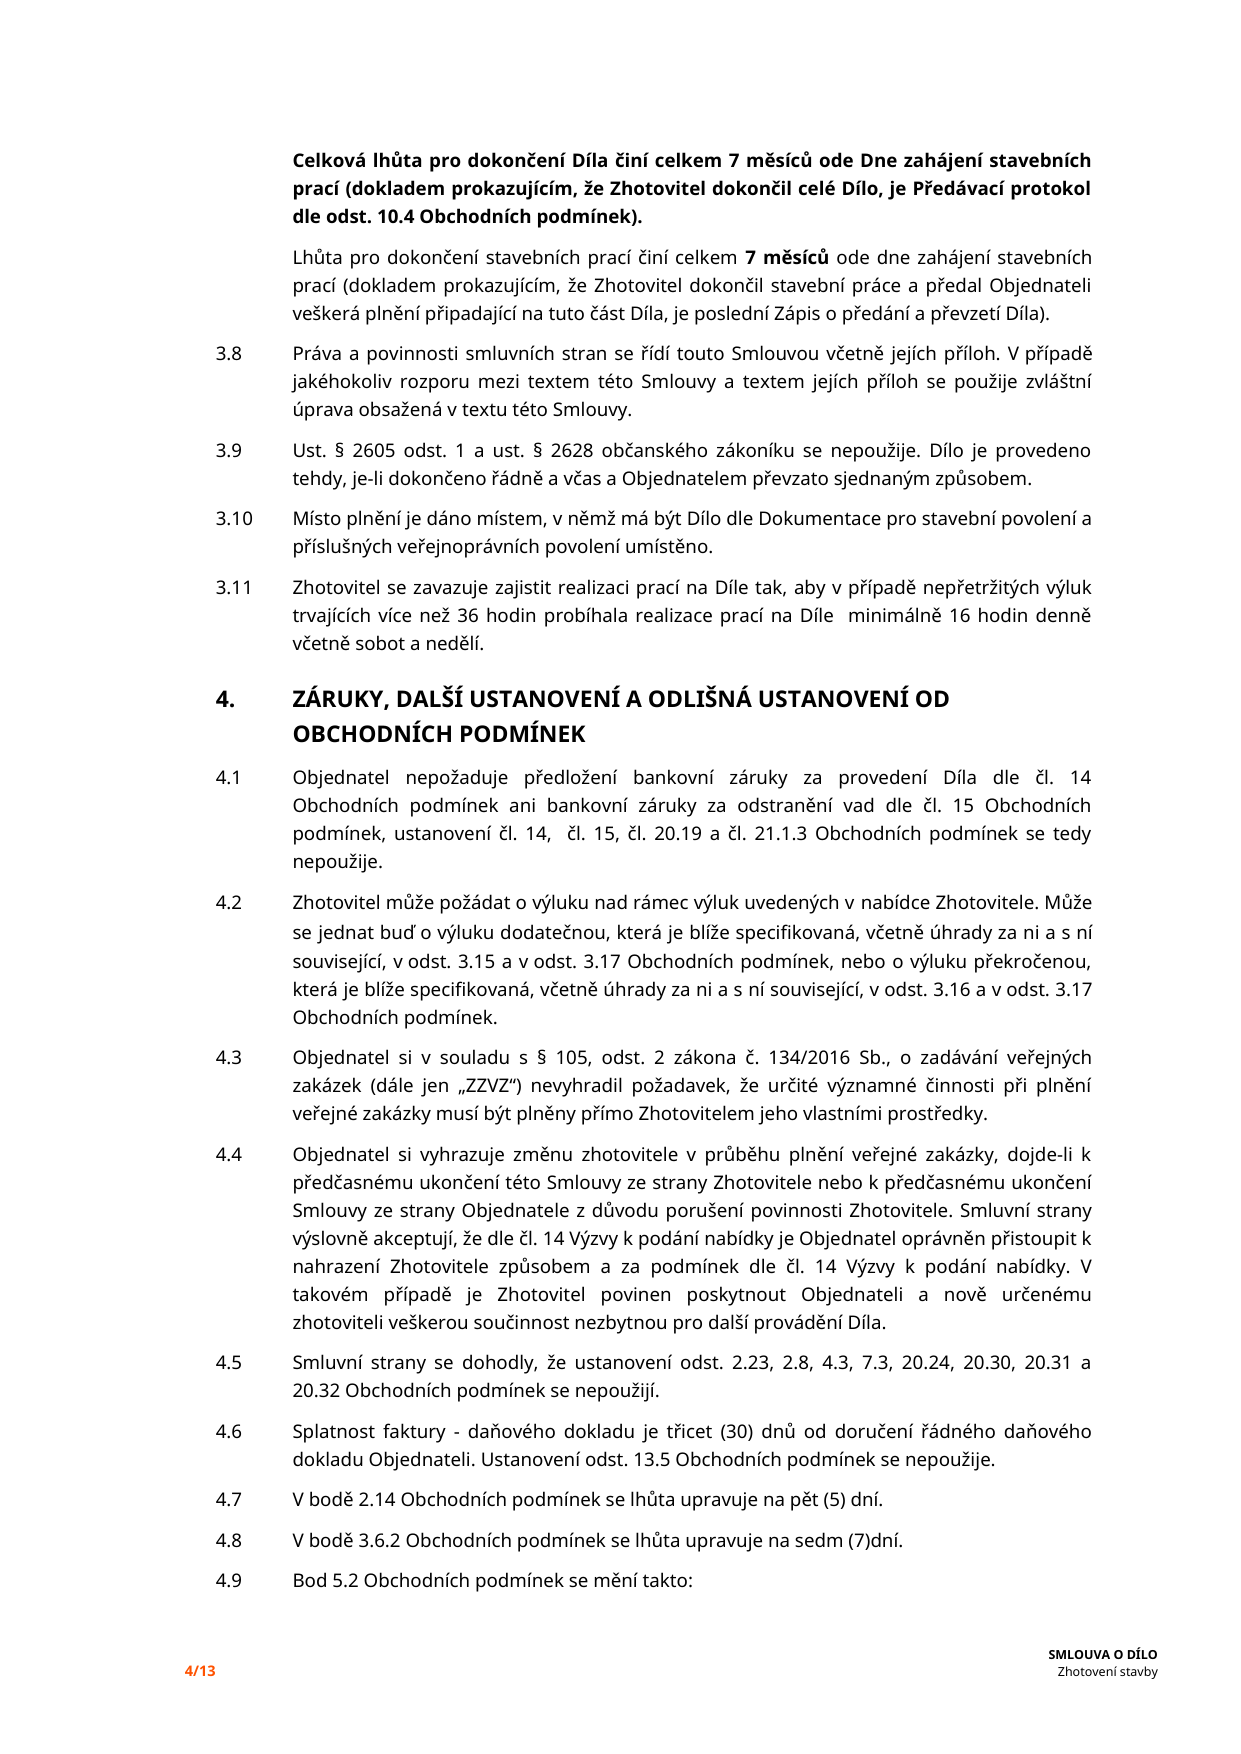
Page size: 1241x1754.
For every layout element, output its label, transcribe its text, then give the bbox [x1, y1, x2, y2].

text Celková lhůta pro dokončení Díla činí celkem 7 měsíců ode Dne zahájení stavebních prací (dokladem prokazujícím, že Zhotovitel dokončil celé Dílo, je Předávací protokol dle odst. 10.4 Obchodních podmínek). [292, 147, 1093, 229]
text Splatnost faktury - daňového dokladu je třicet (30) dnů od doručení řádného daňového dokladu Objednateli. Ustanovení odst. 13.5 Obchodních podmínek se nepoužije. [216, 1418, 1093, 1472]
text Objednatel nepožaduje předložení bankovní záruky za provedení Díla dle čl. 14 Obchodních podmínek ani bankovní záruky za odstranění vad dle čl. 15 Obchodních podmínek, ustanovení čl. 14, čl. 15, čl. 20.19 a čl. 21.1.3 Obchodních podmínek se tedy nepoužije. [216, 764, 1093, 874]
text Práva a povinnosti smluvních stran se řídí touto Smlouvou včetně jejích příloh. V případě jakéhokoliv rozporu mezi textem této Smlouvy a textem jejích příloh se použije zvláštní úprava obsažená v textu této Smlouvy. [216, 341, 1093, 422]
text V bodě 3.6.2 Obchodních podmínek se lhůta upravuje na sedm (7)dní. [216, 1527, 1093, 1553]
text Objednatel si vyhrazuje změnu zhotovitele v průběhu plnění veřejné zakázky, dojde-li k předčasnému ukončení této Smlouvy ze strany Zhotovitele nebo k předčasnému ukončení Smlouvy ze strany Objednatele z důvodu porušení povinnosti Zhotovitele. Smluvní strany výslovně akceptují, že dle čl. 14 Výzvy k podání nabídky je Objednatel oprávněn přistoupit k nahrazení Zhotovitele způsobem a za podmínek dle čl. 14 Výzvy k podání nabídky. V takovém případě je Zhotovitel povinen poskytnout Objednateli a nově určenému zhotoviteli veškerou součinnost nezbytnou pro další provádění Díla. [216, 1141, 1093, 1335]
text ZÁRUKY, DALŠÍ USTANOVENÍ A ODLIŠNÁ USTANOVENÍ OD OBCHODNÍCH PODMÍNEK [216, 683, 1093, 749]
text Ust. § 2605 odst. 1 a ust. § 2628 občanského zákoníku se nepoužije. Dílo je provedeno tehdy, je-li dokončeno řádně a včas a Objednatelem převzato sjednaným způsobem. [216, 437, 1093, 491]
text Zhotovitel může požádat o výluku nad rámec výluk uvedených v nabídce Zhotovitele. Může se jednat buď o výluku dodatečnou, která je blíže specifikovaná, včetně úhrady za ni a s ní související, v odst. 3.15 a v odst. 3.17 Obchodních podmínek, nebo o výluku překročenou, která je blíže specifikovaná, včetně úhrady za ni a s ní související, v odst. 3.16 a v odst. 3.17 Obchodních podmínek. [216, 889, 1093, 1029]
text Místo plnění je dáno místem, v němž má být Dílo dle Dokumentace pro stavební povolení a příslušných veřejnoprávních povolení umístěno. [216, 506, 1093, 559]
text Bod 5.2 Obchodních podmínek se mění takto: [216, 1568, 1093, 1593]
text Smluvní strany se dohodly, že ustanovení odst. 2.23, 2.8, 4.3, 7.3, 20.24, 20.30, 20.31 a 20.32 Obchodních podmínek se nepoužijí. [216, 1350, 1093, 1403]
text Zhotovitel se zavazuje zajistit realizaci prací na Díle tak, aby v případě nepřetržitých výluk trvajících více než 36 hodin probíhala realizace prací na Díle minimálně 16 hodin denně včetně sobot a nedělí. [216, 574, 1093, 656]
text Lhůta pro dokončení stavebních prací činí celkem 7 měsíců ode dne zahájení stavebních prací (dokladem prokazujícím, že Zhotovitel dokončil stavební práce a předal Objednateli veškerá plnění připadající na tuto část Díla, je poslední Zápis o předání a převzetí Díla). [292, 244, 1093, 326]
text V bodě 2.14 Obchodních podmínek se lhůta upravuje na pět (5) dní. [216, 1487, 1093, 1512]
text Objednatel si v souladu s § 105, odst. 2 zákona č. 134/2016 Sb., o zadávání veřejných zakázek (dále jen „ZZVZ“) nevyhradil požadavek, že určité významné činnosti při plnění veřejné zakázky musí být plněny přímo Zhotovitelem jeho vlastními prostředky. [216, 1044, 1093, 1126]
